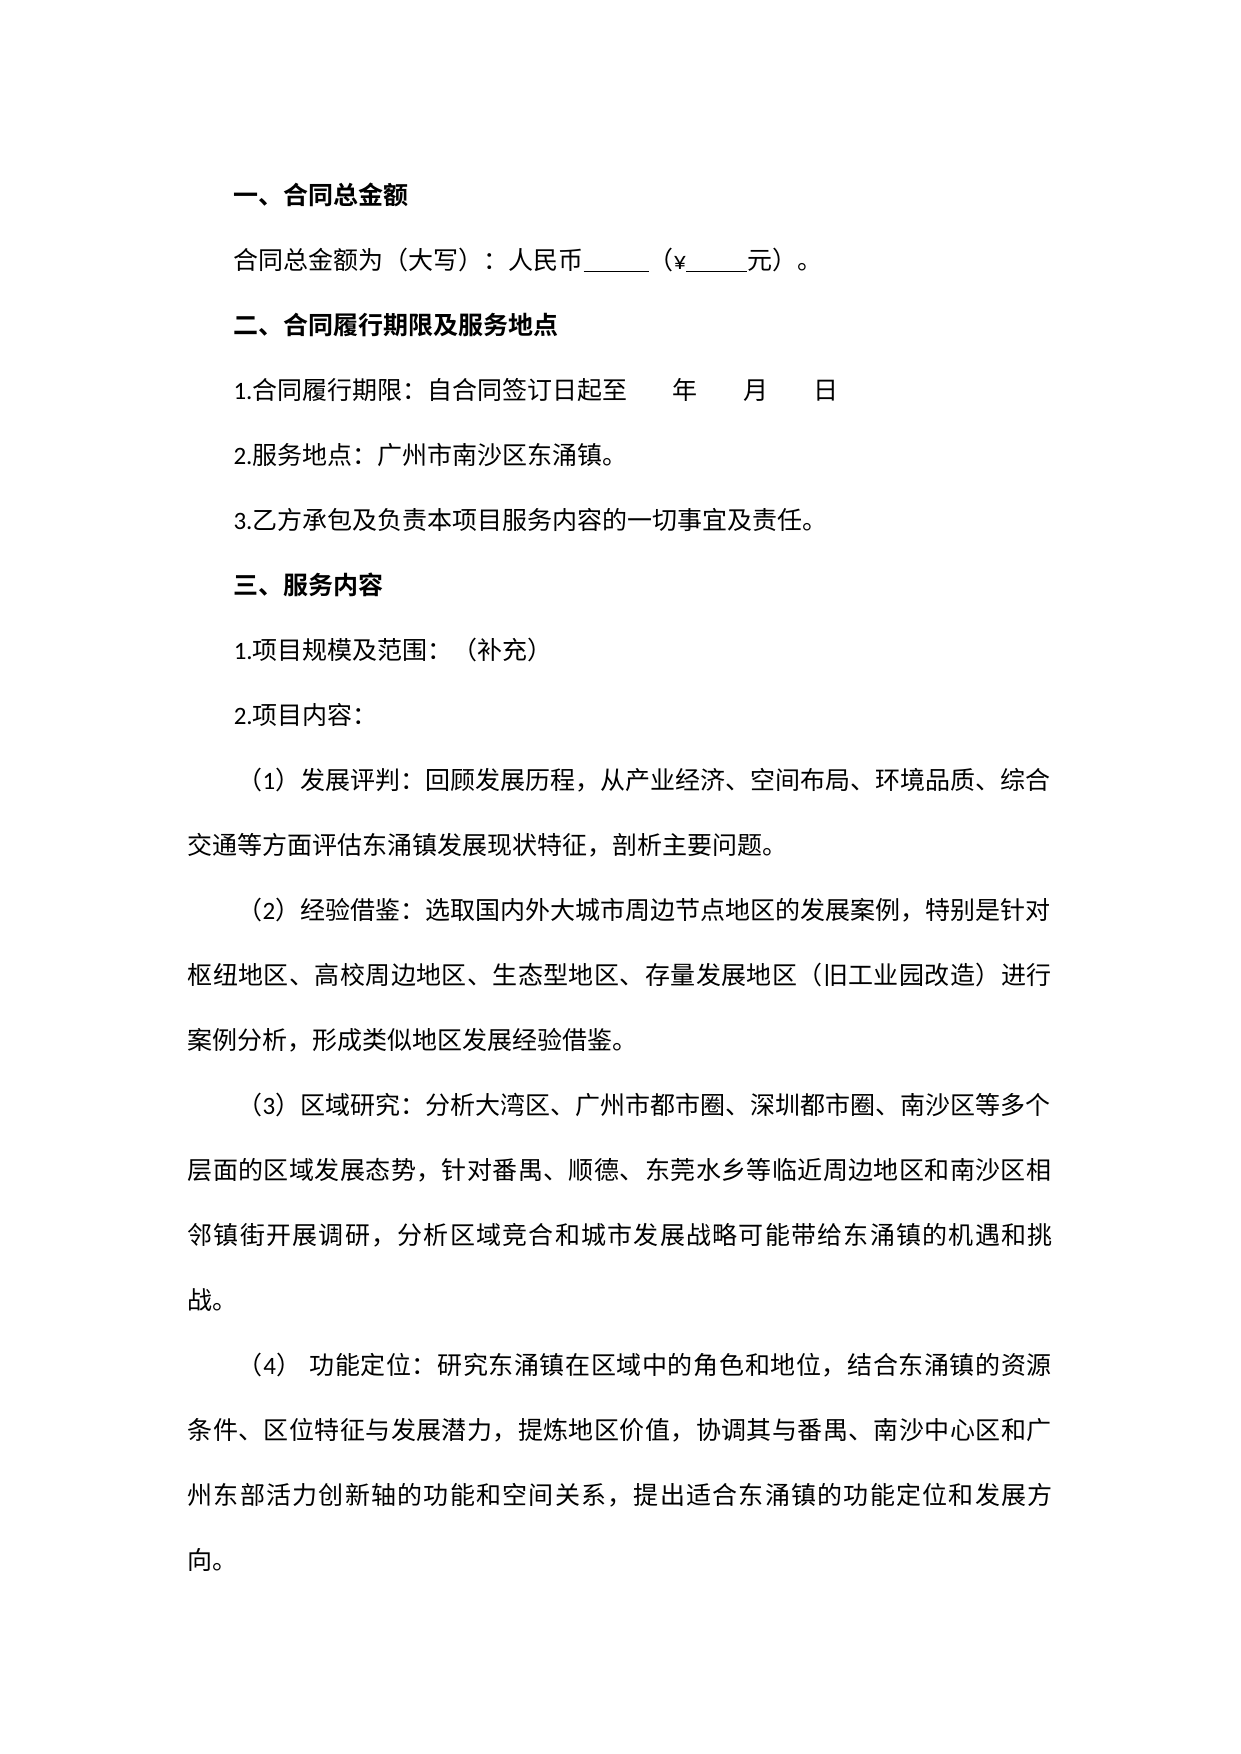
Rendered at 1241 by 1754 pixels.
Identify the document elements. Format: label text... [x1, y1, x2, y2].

text 二、合同履行期限及服务地点 [187, 292, 1053, 357]
text （1）发展评判：回顾发展历程，从产业经济、空间布局、环境品质、综合交通等方面评估东涌镇发展现状特征，剖析主要问题。 [187, 747, 1053, 877]
text 一、合同总金额 [187, 162, 1053, 227]
text 2.服务地点：广州市南沙区东涌镇。 [187, 422, 1053, 487]
text 三、服务内容 [187, 552, 1053, 617]
text 1.项目规模及范围：（补充） [187, 617, 1053, 682]
text （4） 功能定位：研究东涌镇在区域中的角色和地位，结合东涌镇的资源条件、区位特征与发展潜力，提炼地区价值，协调其与番禺、南沙中心区和广州东部活力创新轴的功能和空间关系，提出适合东涌镇的功能定位和发展方向。 [187, 1332, 1053, 1592]
text （3）区域研究：分析大湾区、广州市都市圈、深圳都市圈、南沙区等多个层面的区域发展态势，针对番禺、顺德、东莞水乡等临近周边地区和南沙区相邻镇街开展调研，分析区域竞合和城市发展战略可能带给东涌镇的机遇和挑战。 [187, 1072, 1053, 1332]
text 2.项目内容： [187, 682, 1053, 747]
text （2）经验借鉴：选取国内外大城市周边节点地区的发展案例，特别是针对枢纽地区、高校周边地区、生态型地区、存量发展地区（旧工业园改造）进行案例分析，形成类似地区发展经验借鉴。 [187, 877, 1053, 1072]
text 1.合同履行期限：自合同签订日起至 年 月 日 [187, 357, 1053, 422]
text 合同总金额为（大写）：人民币 （¥ 元）。 [187, 227, 1053, 292]
text 3.乙方承包及负责本项目服务内容的一切事宜及责任。 [187, 487, 1053, 552]
